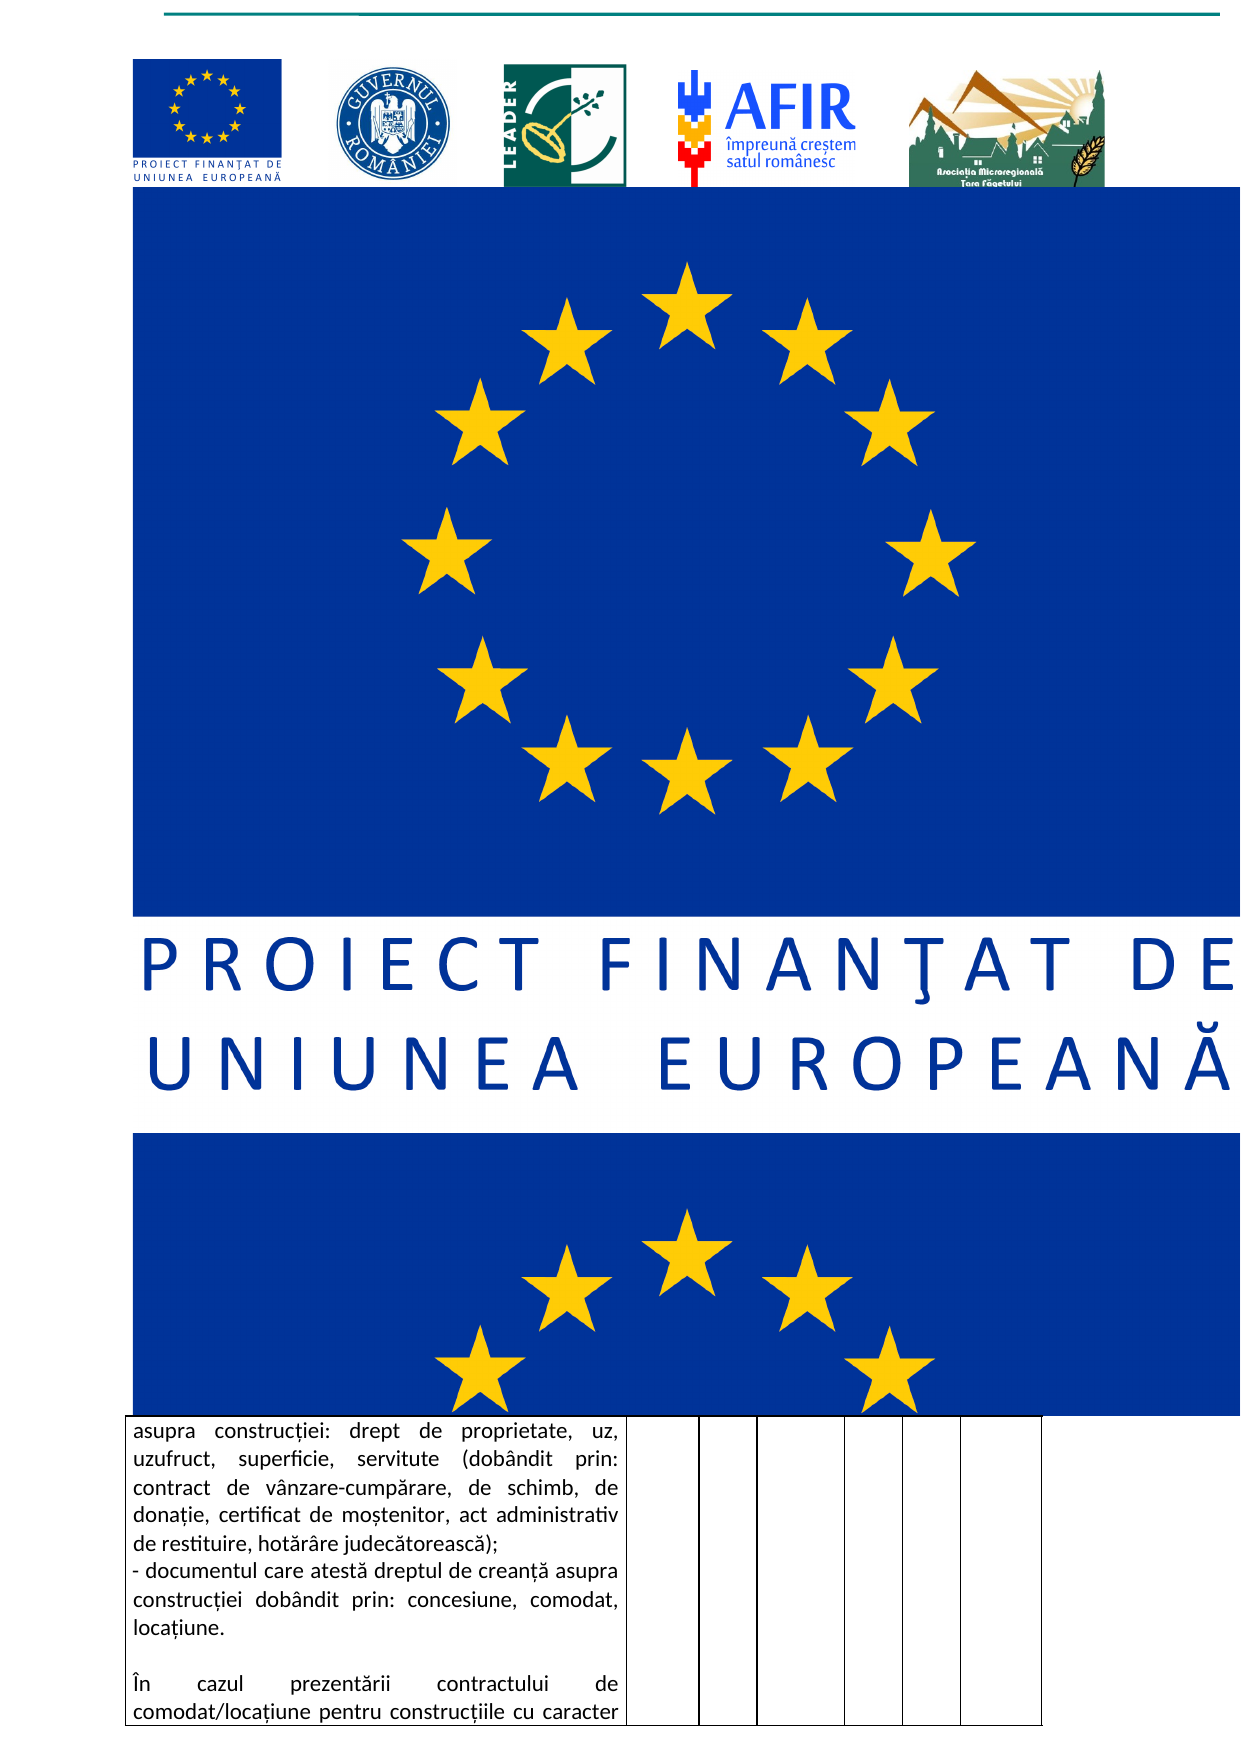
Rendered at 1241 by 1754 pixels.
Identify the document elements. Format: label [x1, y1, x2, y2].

table_cell [845, 1417, 902, 1725]
table_cell [961, 1417, 1041, 1725]
picture [907, 70, 1105, 186]
table_cell [627, 1417, 698, 1725]
table_cell [758, 1417, 844, 1725]
table_cell [903, 1417, 960, 1725]
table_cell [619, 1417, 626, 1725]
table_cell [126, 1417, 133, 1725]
picture [132, 59, 1241, 1416]
table_cell [700, 1417, 756, 1725]
